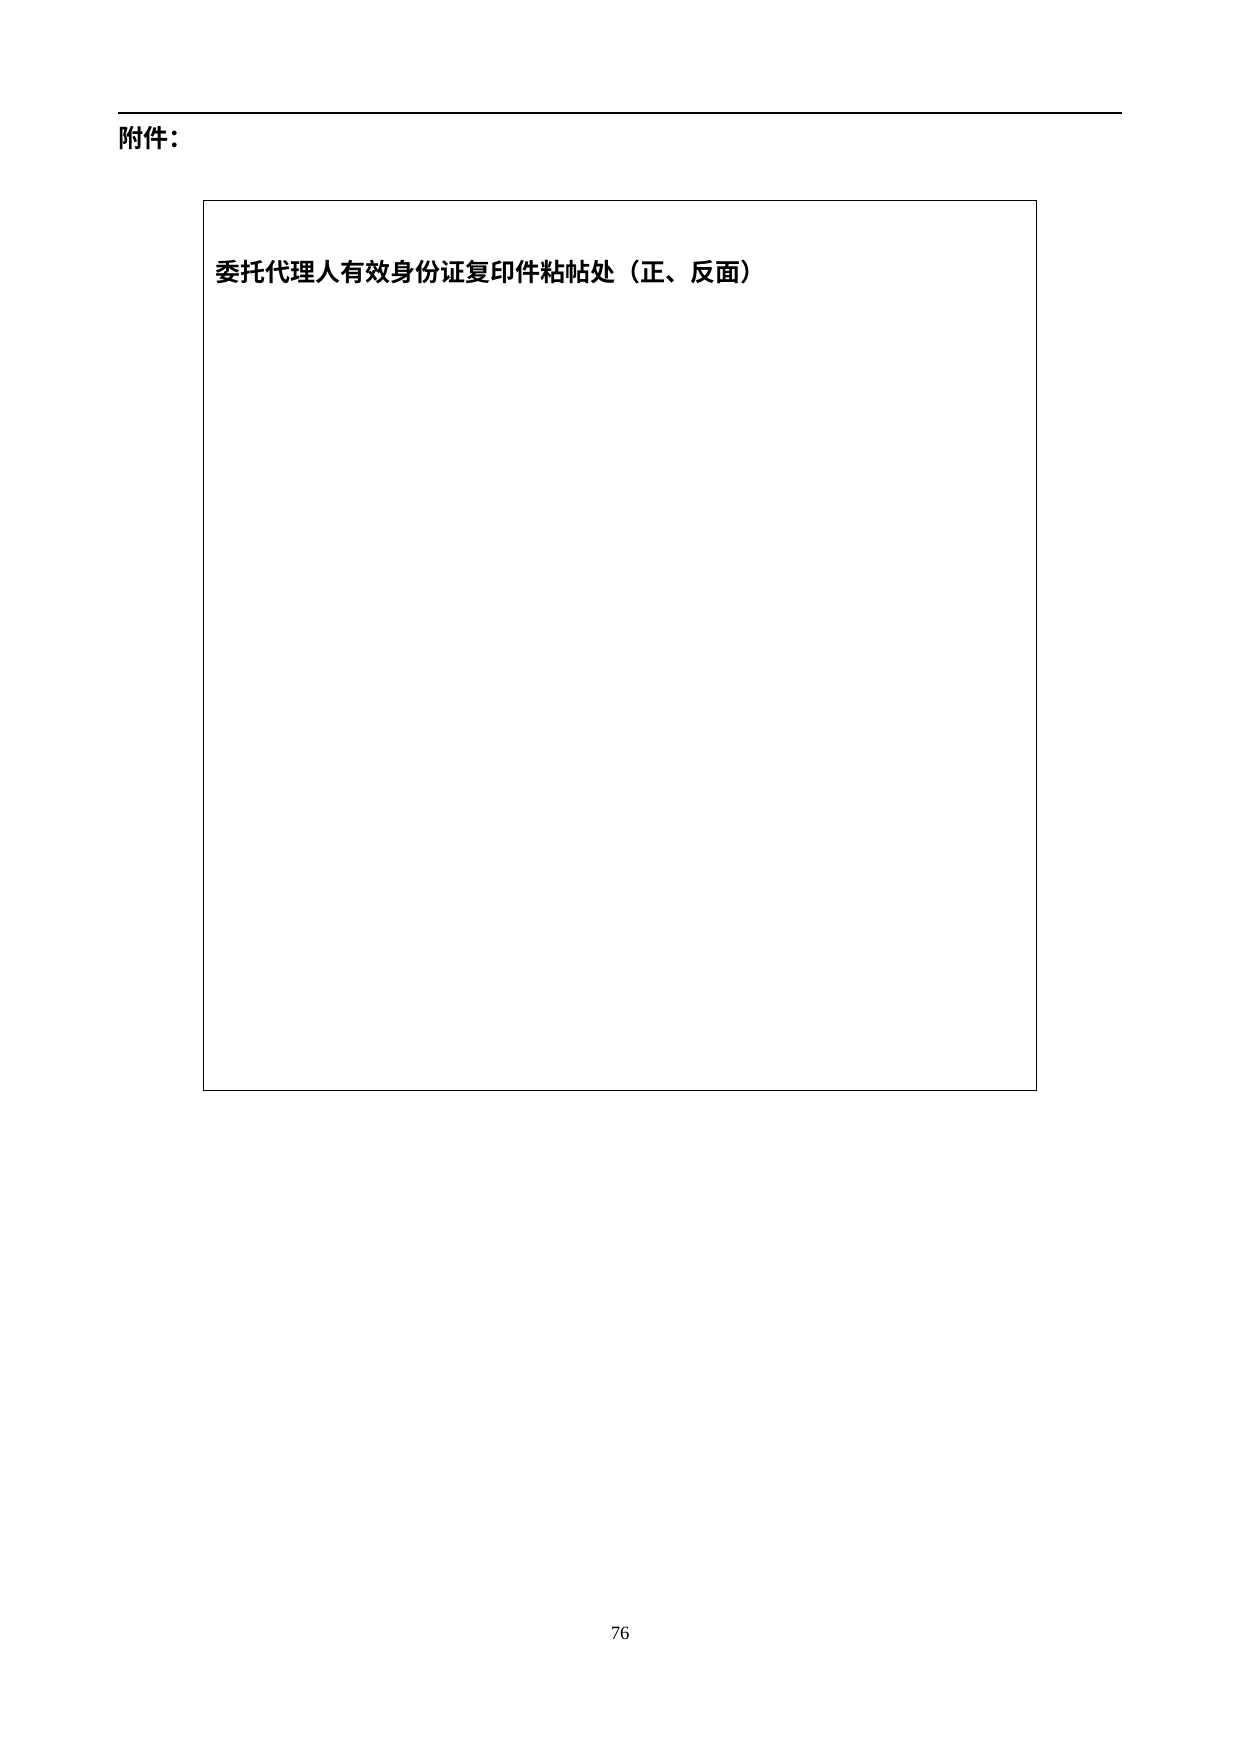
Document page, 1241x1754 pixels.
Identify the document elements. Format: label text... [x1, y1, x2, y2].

text 附件： [118, 118, 1122, 154]
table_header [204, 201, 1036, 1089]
